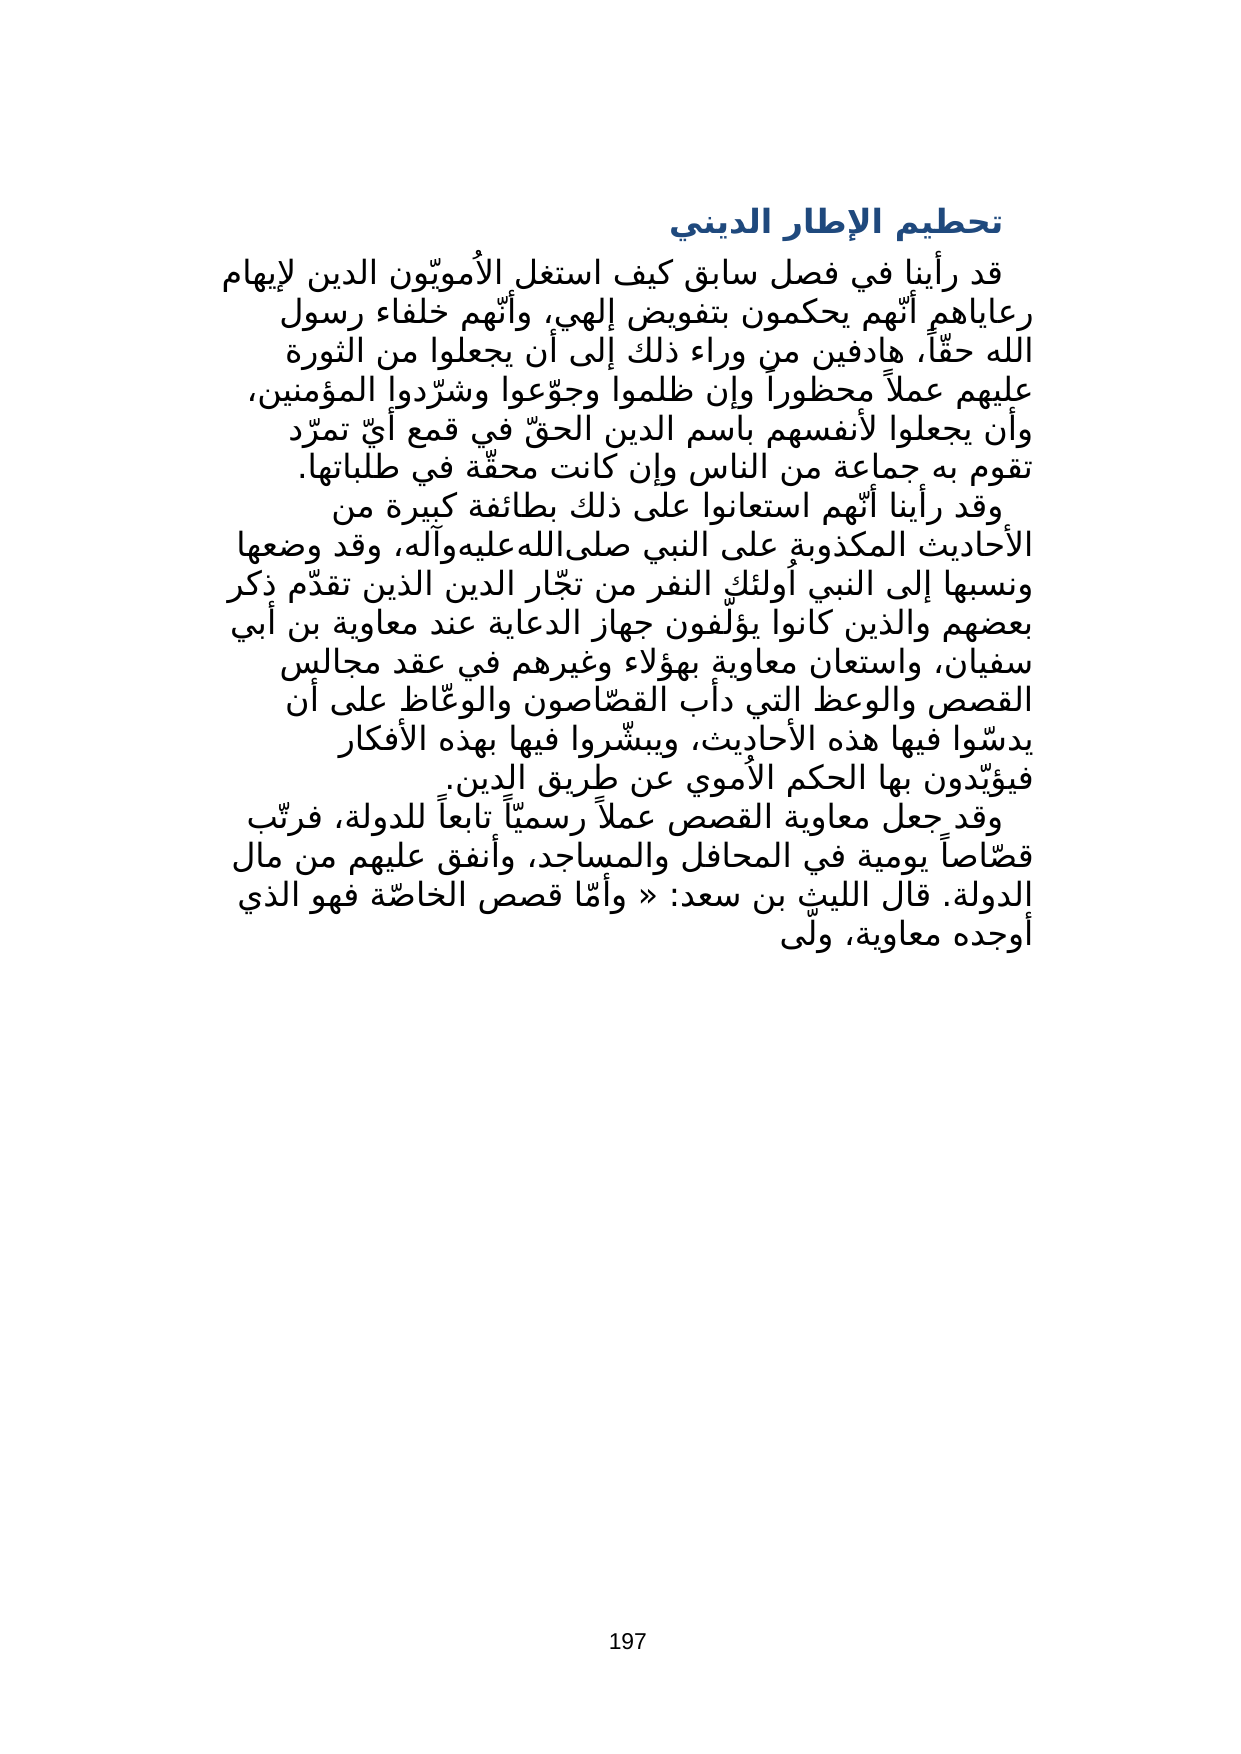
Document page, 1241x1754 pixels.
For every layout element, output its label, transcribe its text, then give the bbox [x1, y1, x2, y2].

text وقد جعل معاوية القصص عملاً رسميّاً تابعاً للدولة، فرتّب قصّاصاً يومية في المحافل والمساجد، وأنفق عليهم من مال الدولة. قال الليث بن سعد: « وأمّا قصص الخاصّة فهو الذي أوجده معاوية، ولّى [222, 797, 1033, 953]
text وقد رأينا أنّهم استعانوا على ذلك بطائفة كبيرة من الأحاديث المكذوبة على النبي صلى‌الله‌عليه‌وآله، وقد وضعها ونسبها إلى النبي اُولئك النفر من تجّار الدين الذين تقدّم ذكر بعضهم والذين كانوا يؤلّفون جهاز الدعاية عند معاوية بن أبي سفيان، واستعان معاوية بهؤلاء وغيرهم في عقد مجالس القصص والوعظ التي دأب القصّاصون والوعّاظ على أن يدسّوا فيها هذه الأحاديث، ويبشّروا فيها بهذه الأفكار فيؤيّدون بها الحكم الاُموي عن طريق الدين. [222, 487, 1033, 797]
text قد رأينا في فصل سابق كيف استغل الاُمويّون الدين لإيهام رعاياهم أنّهم يحكمون بتفويض إلهي، وأنّهم خلفاء رسول الله حقّاً، هادفين من وراء ذلك إلى أن يجعلوا من الثورة عليهم عملاً محظوراً وإن ظلموا وجوّعوا وشرّدوا المؤمنين، وأن يجعلوا لأنفسهم باسم الدين الحقّ في قمع أيّ تمرّد تقوم به جماعة من الناس وإن كانت محقّة في طلباتها. [222, 253, 1033, 487]
subtitle تحطيم الإطار الديني [222, 202, 1033, 241]
